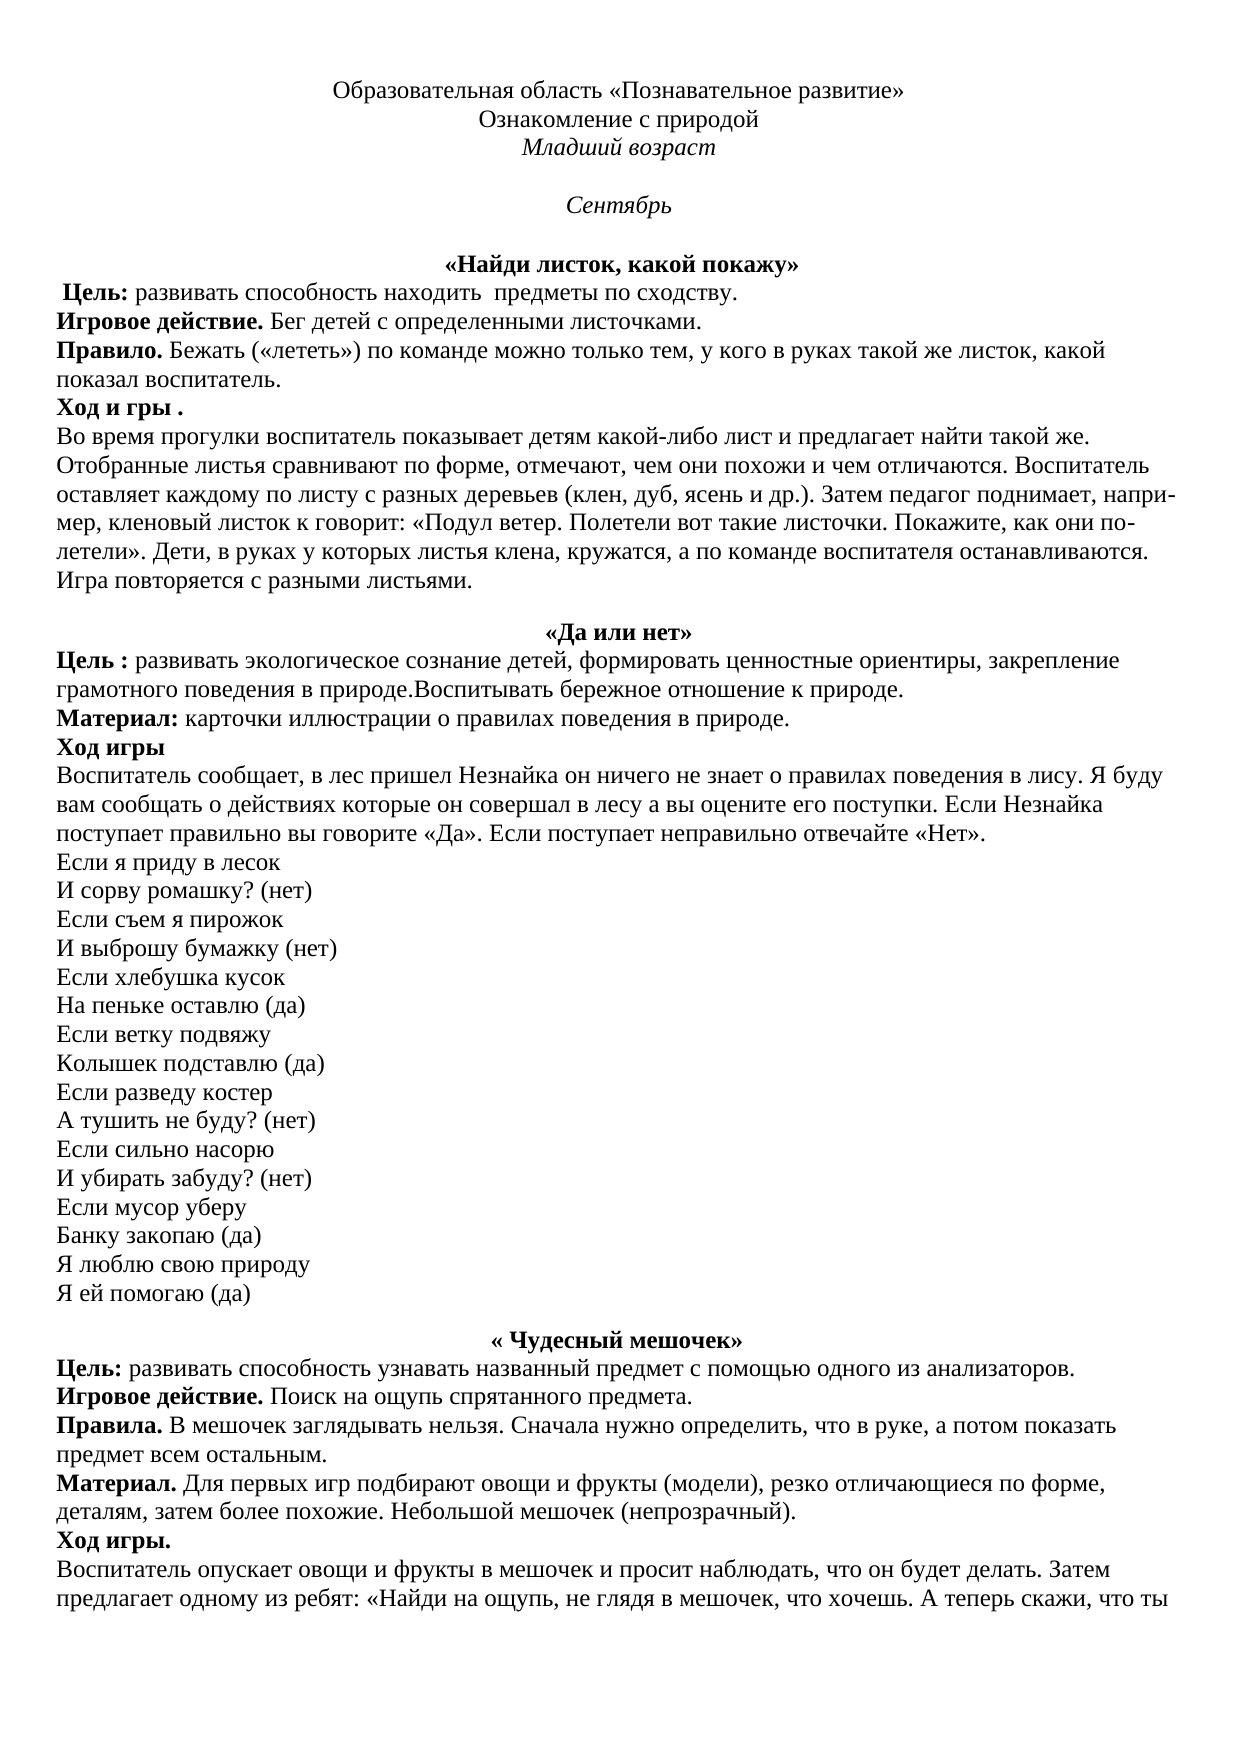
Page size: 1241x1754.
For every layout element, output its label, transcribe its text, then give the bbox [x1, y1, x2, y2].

text Материал. Для первых игр подбирают овощи и фрукты (модели), резко отличающиеся по форме, деталям, затем более похожие. Небольшой мешочек (непрозрачный). [56, 1468, 1181, 1525]
text Образовательная область «Познавательное развитие» [56, 75, 1181, 104]
text « Чудесный мешочек» [56, 1330, 1177, 1353]
text Если мусор уберу [56, 1192, 1181, 1220]
text Я люблю свою природу [56, 1249, 1181, 1278]
text Ход игры [56, 732, 1181, 760]
text «Найди листок, какой покажу» [56, 249, 1181, 277]
text Материал: карточки иллюстрации о правилах поведения в природе. [56, 703, 1181, 732]
text Колышек подставлю (да) [56, 1048, 1181, 1077]
text А тушить не буду? (нет) [56, 1105, 1181, 1134]
text Если разведу костер [56, 1077, 1181, 1105]
text На пеньке оставлю (да) [56, 990, 1181, 1019]
text Игровое действие. Бег детей с определенными листочками. [56, 306, 1181, 335]
text Правило. Бежать («лететь») по команде можно только тем, у кого в руках такой же листок, какой показал воспитатель. [56, 335, 1181, 392]
text И убирать забуду? (нет) [56, 1163, 1181, 1192]
text Во время прогулки воспитатель показывает детям какой-либо лист и предлагает найти такой же. Отобранные листья сравнивают по форме, отмечают, чем они похожи и чем отличаются. Воспитатель оставляет каждому по листу с разных деревьев (клен, дуб, ясень и др.). Затем педагог поднимает, например, кленовый листок к говорит: «Подул ветер. Полетели вот такие листочки. Покажите, как они полетели». Дети, в руках у которых листья клена, кружатся, а по команде воспитателя останавливаются. [56, 421, 1181, 565]
text Сентябрь [56, 190, 1181, 219]
text Ознакомление с природой [56, 104, 1181, 132]
text Игра повторяется с разными листьями. [56, 565, 1181, 594]
text Младший возраст [56, 132, 1181, 161]
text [56, 1554, 1181, 1611]
text «Да или нет» [56, 617, 1181, 645]
text Если съем я пирожок [56, 904, 1181, 933]
text Ход и гры . [56, 392, 1181, 421]
text Банку закопаю (да) [56, 1220, 1181, 1249]
text Ход игры. [56, 1525, 1181, 1554]
text Если сильно насорю [56, 1134, 1181, 1163]
text Цель: развивать способность находить предметы по сходству. [56, 277, 1181, 306]
text Правила. В мешочек заглядывать нельзя. Сначала нужно определить, что в руке, а потом показать предмет всем остальным. [56, 1410, 1181, 1468]
text Цель: развивать способность узнавать названный предмет с помощью одного из анализаторов. [56, 1353, 1181, 1381]
text Если ветку подвяжу [56, 1019, 1181, 1048]
text Воспитатель сообщает, в лес пришел Незнайка он ничего не знает о правилах поведения в лису. Я буду вам сообщать о действиях которые он совершал в лесу а вы оцените его поступки. Если Незнайка поступает правильно вы говорите «Да». Если поступает неправильно отвечайте «Нет». [56, 760, 1181, 847]
text И выброшу бумажку (нет) [56, 933, 1181, 962]
text Если я приду в лесок [56, 847, 1181, 875]
text Я ей помогаю (да) [56, 1278, 1181, 1307]
text Цель : развивать экологическое сознание детей, формировать ценностные ориентиры, закрепление грамотного поведения в природе.Воспитывать бережное отношение к природе. [56, 645, 1181, 703]
text Если хлебушка кусок [56, 962, 1181, 990]
text Игровое действие. Поиск на ощупь спрятанного предмета. [56, 1381, 1181, 1410]
text И сорву ромашку? (нет) [56, 875, 1181, 904]
